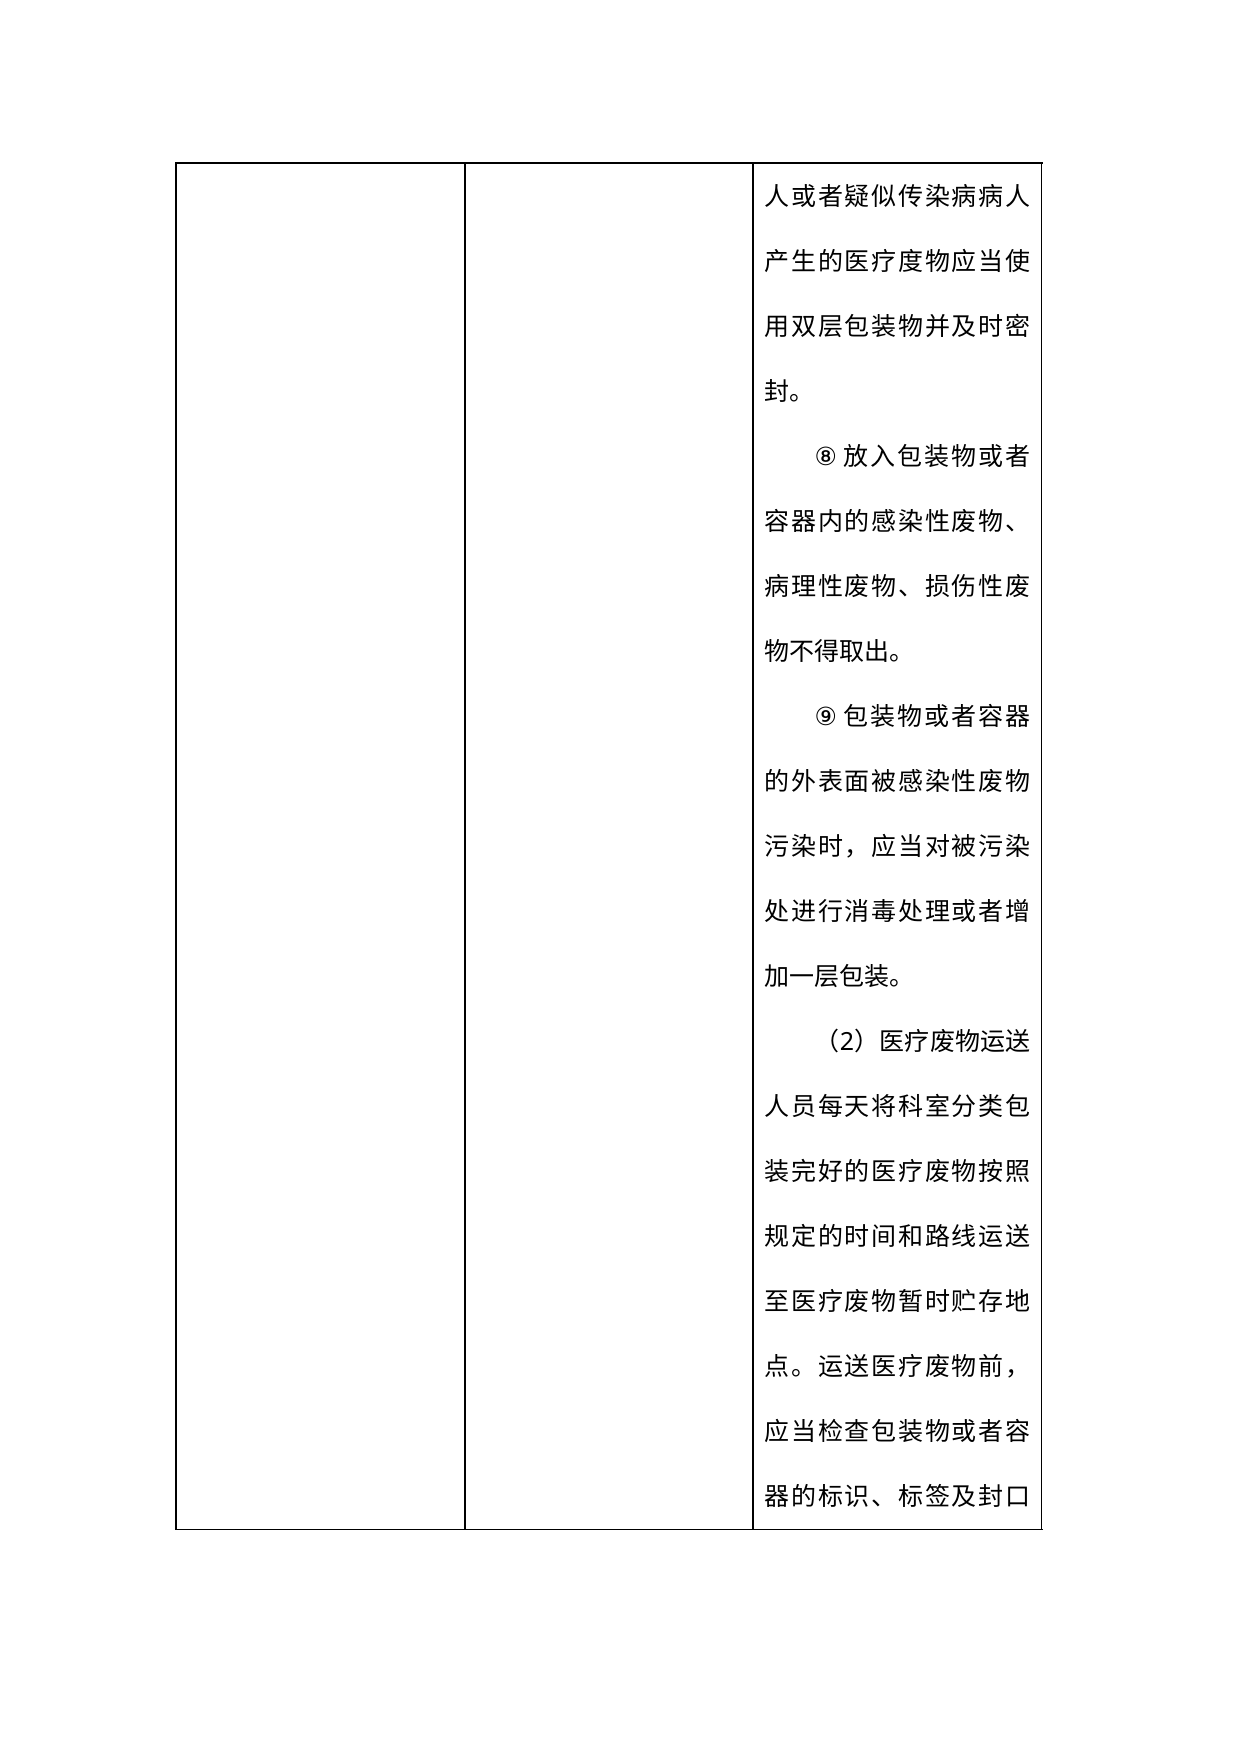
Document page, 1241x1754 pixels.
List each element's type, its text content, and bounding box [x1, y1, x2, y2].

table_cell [754, 164, 1041, 1528]
table_cell 4 [177, 164, 464, 1528]
table_cell [466, 164, 752, 1528]
